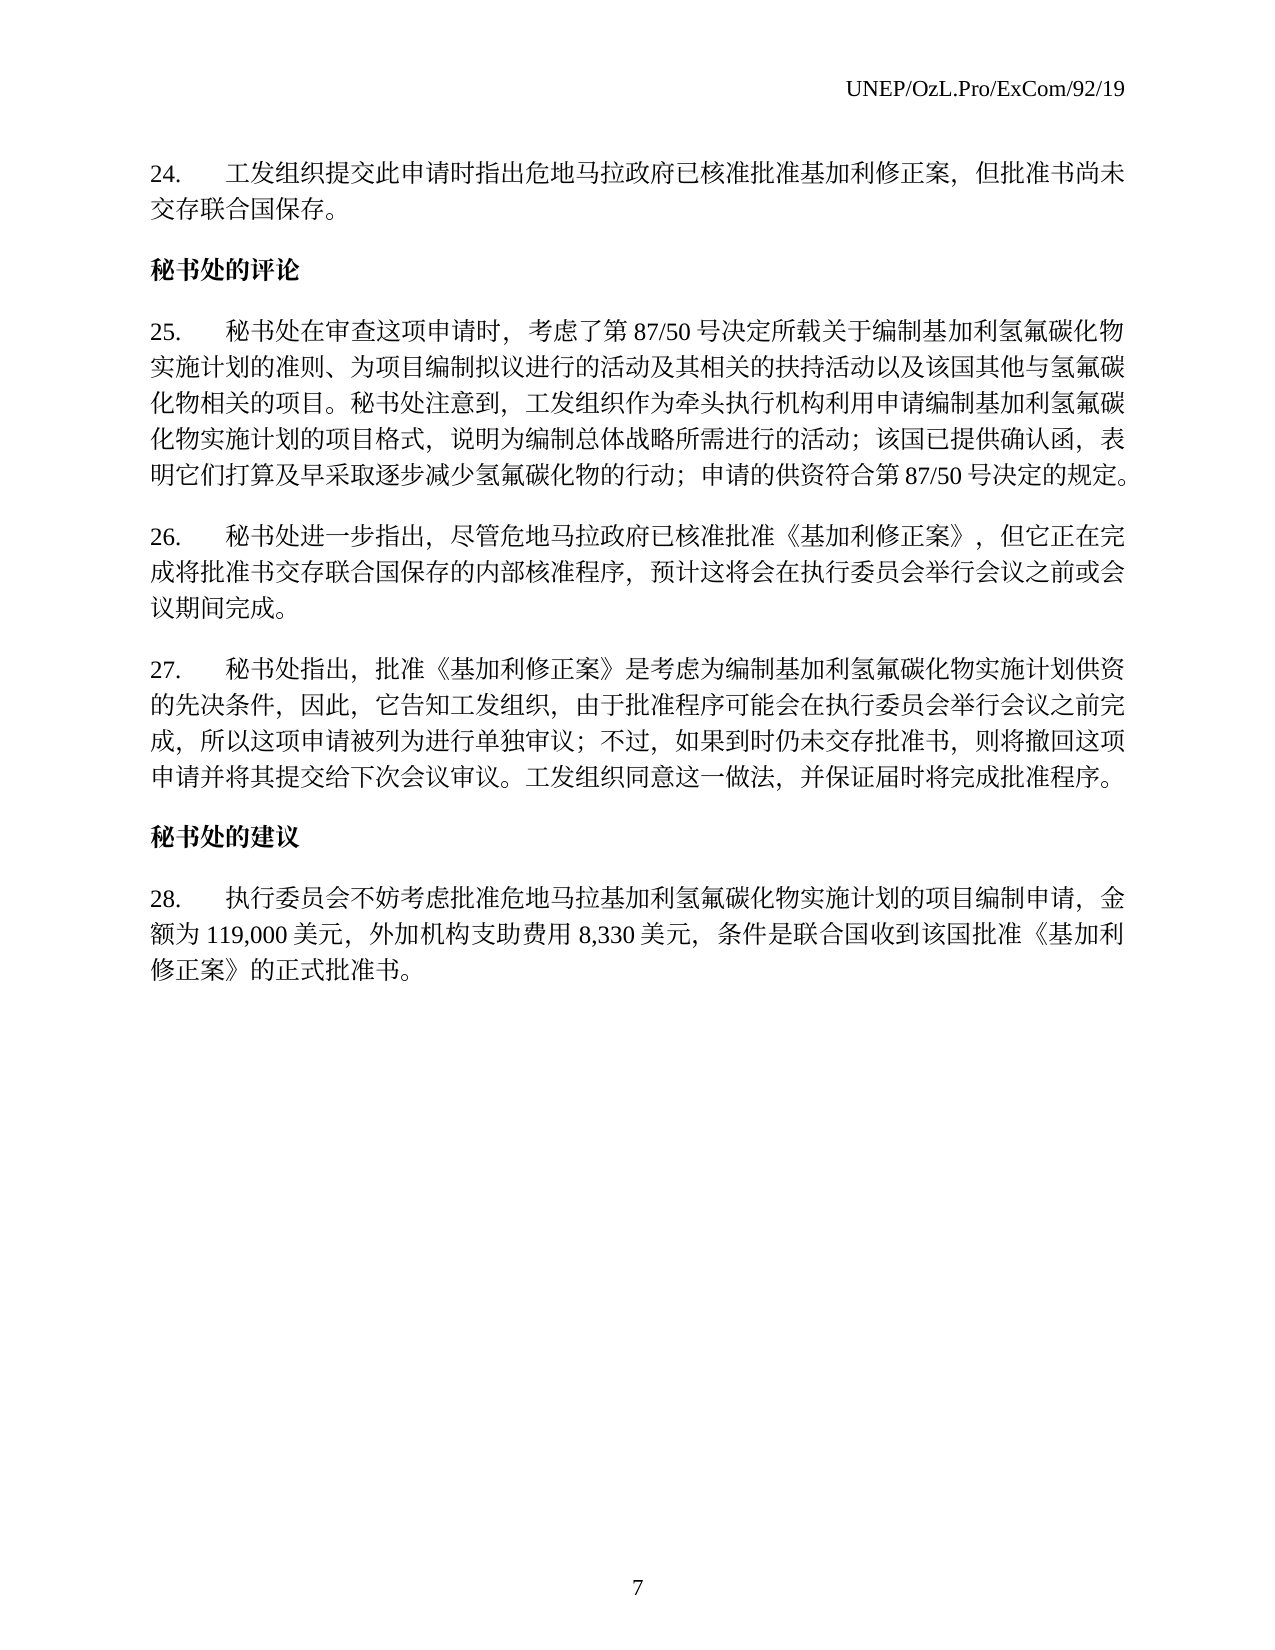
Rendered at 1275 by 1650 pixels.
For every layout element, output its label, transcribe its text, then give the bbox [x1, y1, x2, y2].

subtitle 秘书处进一步指出，尽管危地马拉政府已核准批准《基加利修正案》，但它正在完成将批准书交存联合国保存的内部核准程序，预计这将会在执行委员会举行会议之前或会议期间完成。 [150, 517, 1125, 624]
text 秘书处的建议 [150, 818, 1125, 854]
text 秘书处的评论 [150, 251, 1125, 287]
subtitle 工发组织提交此申请时指出危地马拉政府已核准批准基加利修正案，但批准书尚未交存联合国保存。 [150, 154, 1125, 226]
subtitle 秘书处指出，批准《基加利修正案》是考虑为编制基加利氢氟碳化物实施计划供资的先决条件，因此，它告知工发组织，由于批准程序可能会在执行委员会举行会议之前完成，所以这项申请被列为进行单独审议；不过，如果到时仍未交存批准书，则将撤回这项申请并将其提交给下次会议审议。工发组织同意这一做法，并保证届时将完成批准程序。 [150, 649, 1125, 793]
subtitle 秘书处在审查这项申请时，考虑了第87/50号决定所载关于编制基加利氢氟碳化物实施计划的准则、为项目编制拟议进行的活动及其相关的扶持活动以及该国其他与氢氟碳化物相关的项目。秘书处注意到，工发组织作为牵头执行机构利用申请编制基加利氢氟碳化物实施计划的项目格式，说明为编制总体战略所需进行的活动；该国已提供确认函，表明它们打算及早采取逐步减少氢氟碳化物的行动；申请的供资符合第87/50号决定的规定。 [150, 312, 1125, 492]
subtitle 执行委员会不妨考虑批准危地马拉基加利氢氟碳化物实施计划的项目编制申请，金额为119,000美元，外加机构支助费用8,330美元，条件是联合国收到该国批准《基加利修正案》的正式批准书。 [150, 879, 1125, 987]
